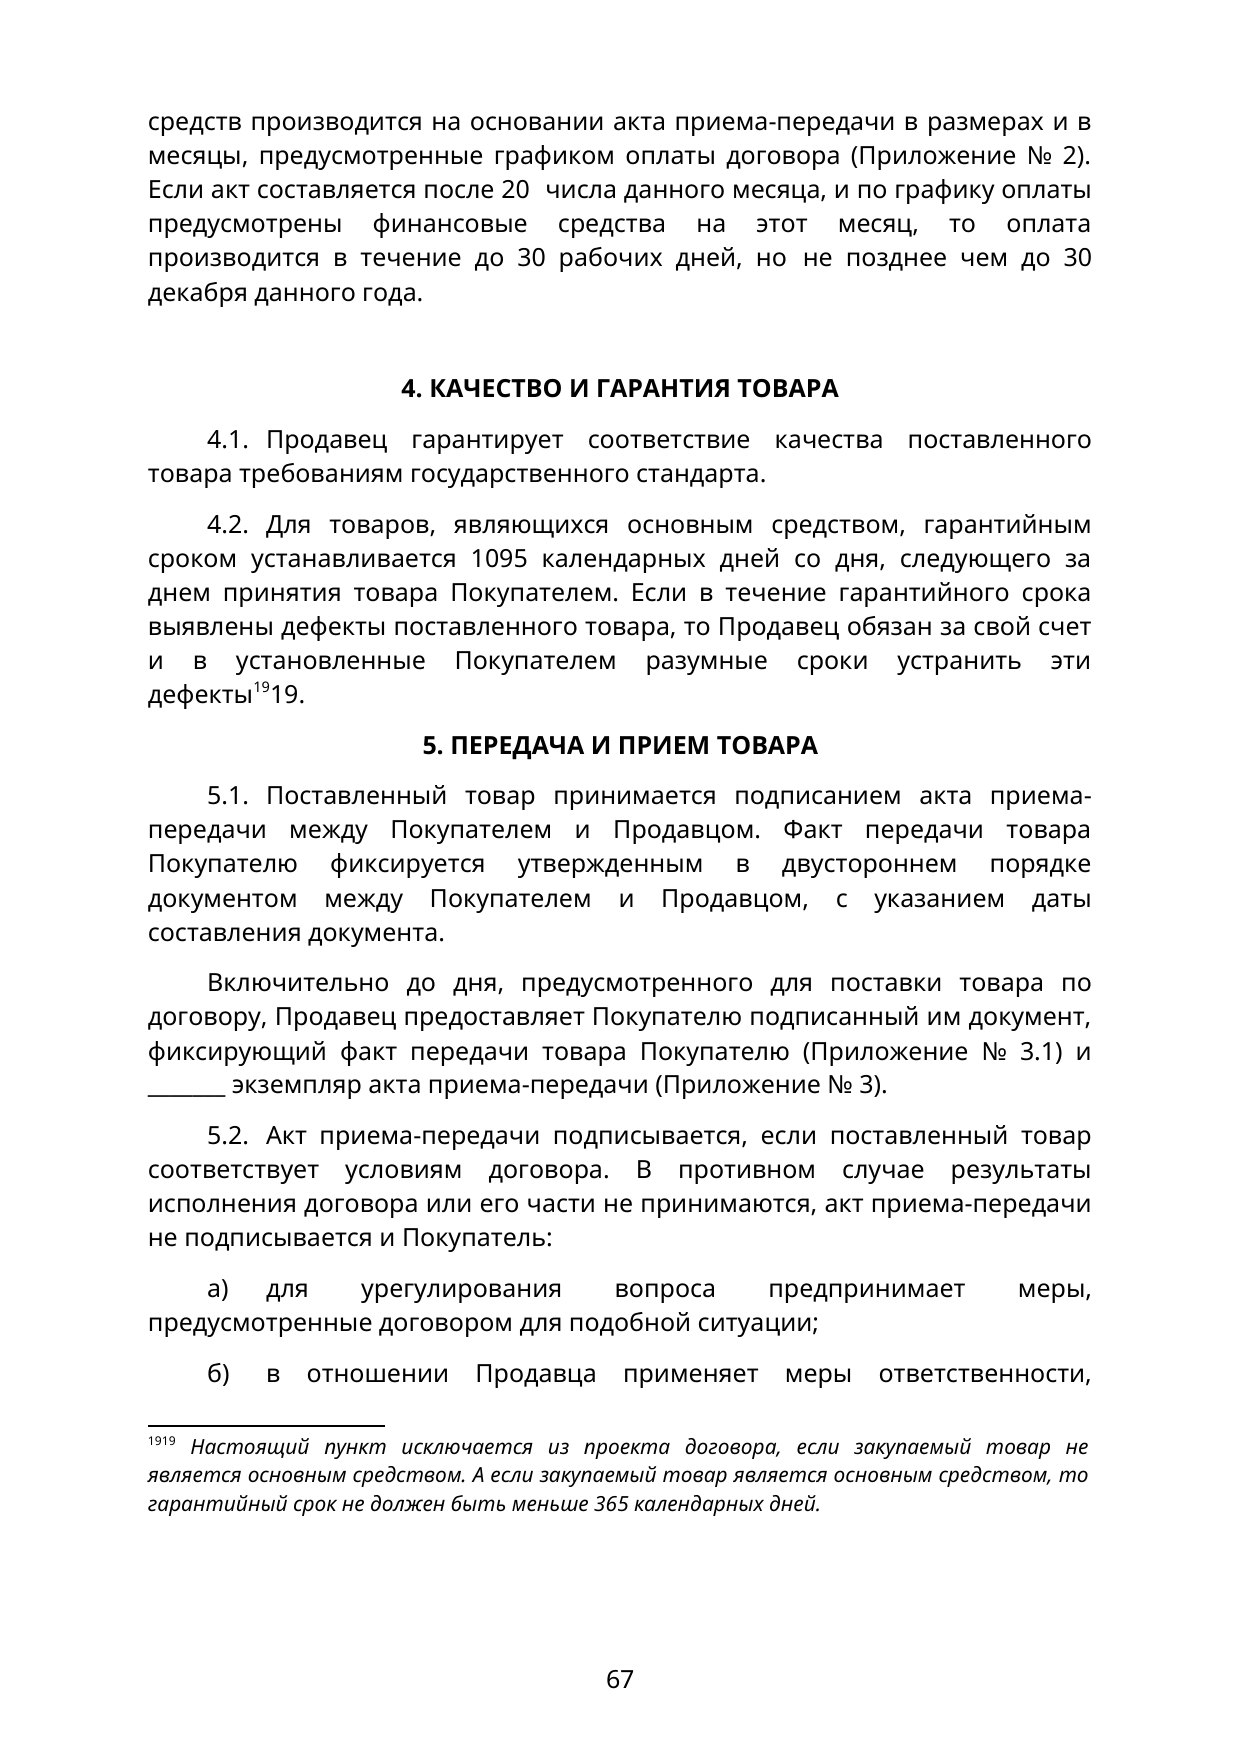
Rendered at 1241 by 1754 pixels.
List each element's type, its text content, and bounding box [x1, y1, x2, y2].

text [148, 1356, 1092, 1390]
text 4.2. Для товаров, являющихся основным средством, гарантийным сроком устанавливается 1095 календарных дней со дня, следующего за днем принятия товара Покупателем. Если в течение гарантийного срока выявлены дефекты поставленного товара, то Продавец обязан за свой счет и в установленные Покупателем разумные сроки устранить эти дефекты19. [148, 506, 1092, 711]
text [148, 103, 1092, 308]
text Включительно до дня, предусмотренного для поставки товара по договору, Продавец предоставляет Покупателю подписанный им документ, фиксирующий факт передачи товара Покупателю (Приложение № 3.1) и _______ экземпляр акта приема-передачи (Приложение № 3). [148, 965, 1092, 1101]
text 4. КАЧЕСТВО И ГАРАНТИЯ ТОВАРА [148, 371, 1092, 405]
text 5.2. Акт приема-передачи подписывается, если поставленный товар соответствует условиям договора. В противном случае результаты исполнения договора или его части не принимаются, акт приема-передачи не подписывается и Покупатель: [148, 1118, 1092, 1254]
text 4.1. Продавец гарантирует соответствие качества поставленного товара требованиям государственного стандарта. [148, 421, 1092, 489]
text а) для урегулирования вопроса предпринимает меры, предусмотренные договором для подобной ситуации; [148, 1271, 1092, 1339]
text 5.1. Поставленный товар принимается подписанием акта приема-передачи между Покупателем и Продавцом. Факт передачи товара Покупателю фиксируется утвержденным в двустороннем порядке документом между Покупателем и Продавцом, с указанием даты составления документа. [148, 778, 1092, 948]
text 5. ПЕРЕДАЧА И ПРИЕМ ТОВАРА [148, 727, 1092, 761]
